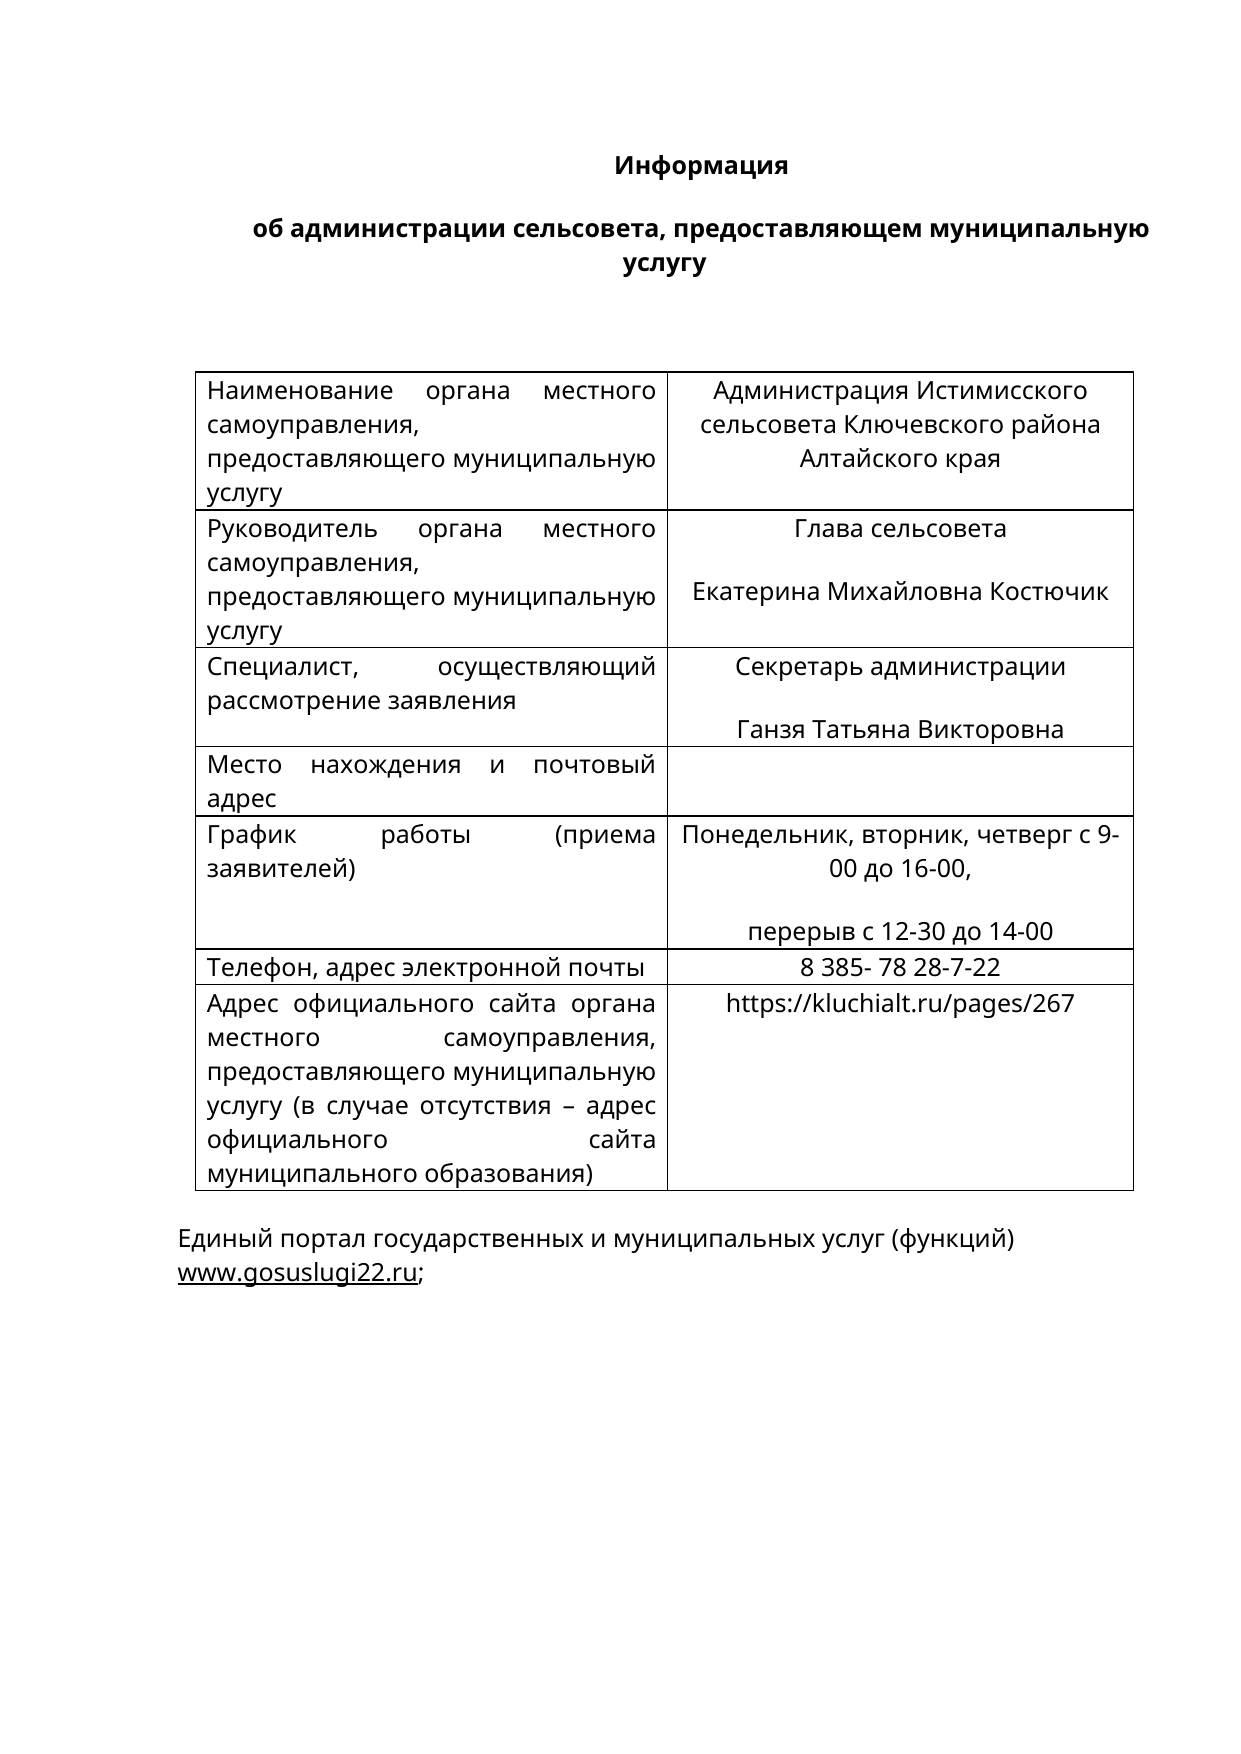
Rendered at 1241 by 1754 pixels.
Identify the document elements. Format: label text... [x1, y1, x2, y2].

table_cell Специалист, осуществляющий рассмотрение заявления [196, 648, 667, 746]
table_cell Понедельник, вторник, четверг с 9-00 до 16-00, перерыв с 12-30 до 14-00 [668, 817, 1133, 948]
text Информация [177, 147, 1152, 181]
table_cell График работы (приема заявителей) [196, 817, 667, 948]
table_cell Адрес официального сайта органа местного самоуправления, предоставляющего муниципальную услугу (в случае отсутствия – адрес официального сайта муниципального образования) [196, 985, 667, 1190]
table_cell https://kluchialt.ru/pages/267 [668, 985, 1133, 1190]
table_cell Руководитель органа местного самоуправления, предоставляющего муниципальную услугу [196, 511, 667, 647]
table_cell 8 385- 78 28-7-22 [668, 950, 1133, 984]
table_cell [668, 747, 1133, 815]
table_cell Телефон, адрес электронной почты [196, 950, 667, 984]
table_cell Глава сельсовета Екатерина Михайловна Костючик [668, 511, 1133, 647]
table_header Администрация Истимисского сельсовета Ключевского района Алтайского края [668, 373, 1133, 509]
table_cell Секретарь администрации Ганзя Татьяна Викторовна [668, 648, 1133, 746]
text об администрации сельсовета, предоставляющем муниципальную услугу [177, 211, 1152, 279]
table_header Наименование органа местного самоуправления, предоставляющего муниципальную услугу [196, 373, 667, 509]
text Единый портал государственных и муниципальных услуг (функций) www.gosuslugi22.ru; [177, 1220, 1152, 1288]
table_cell Место нахождения и почтовый адрес [196, 747, 667, 815]
